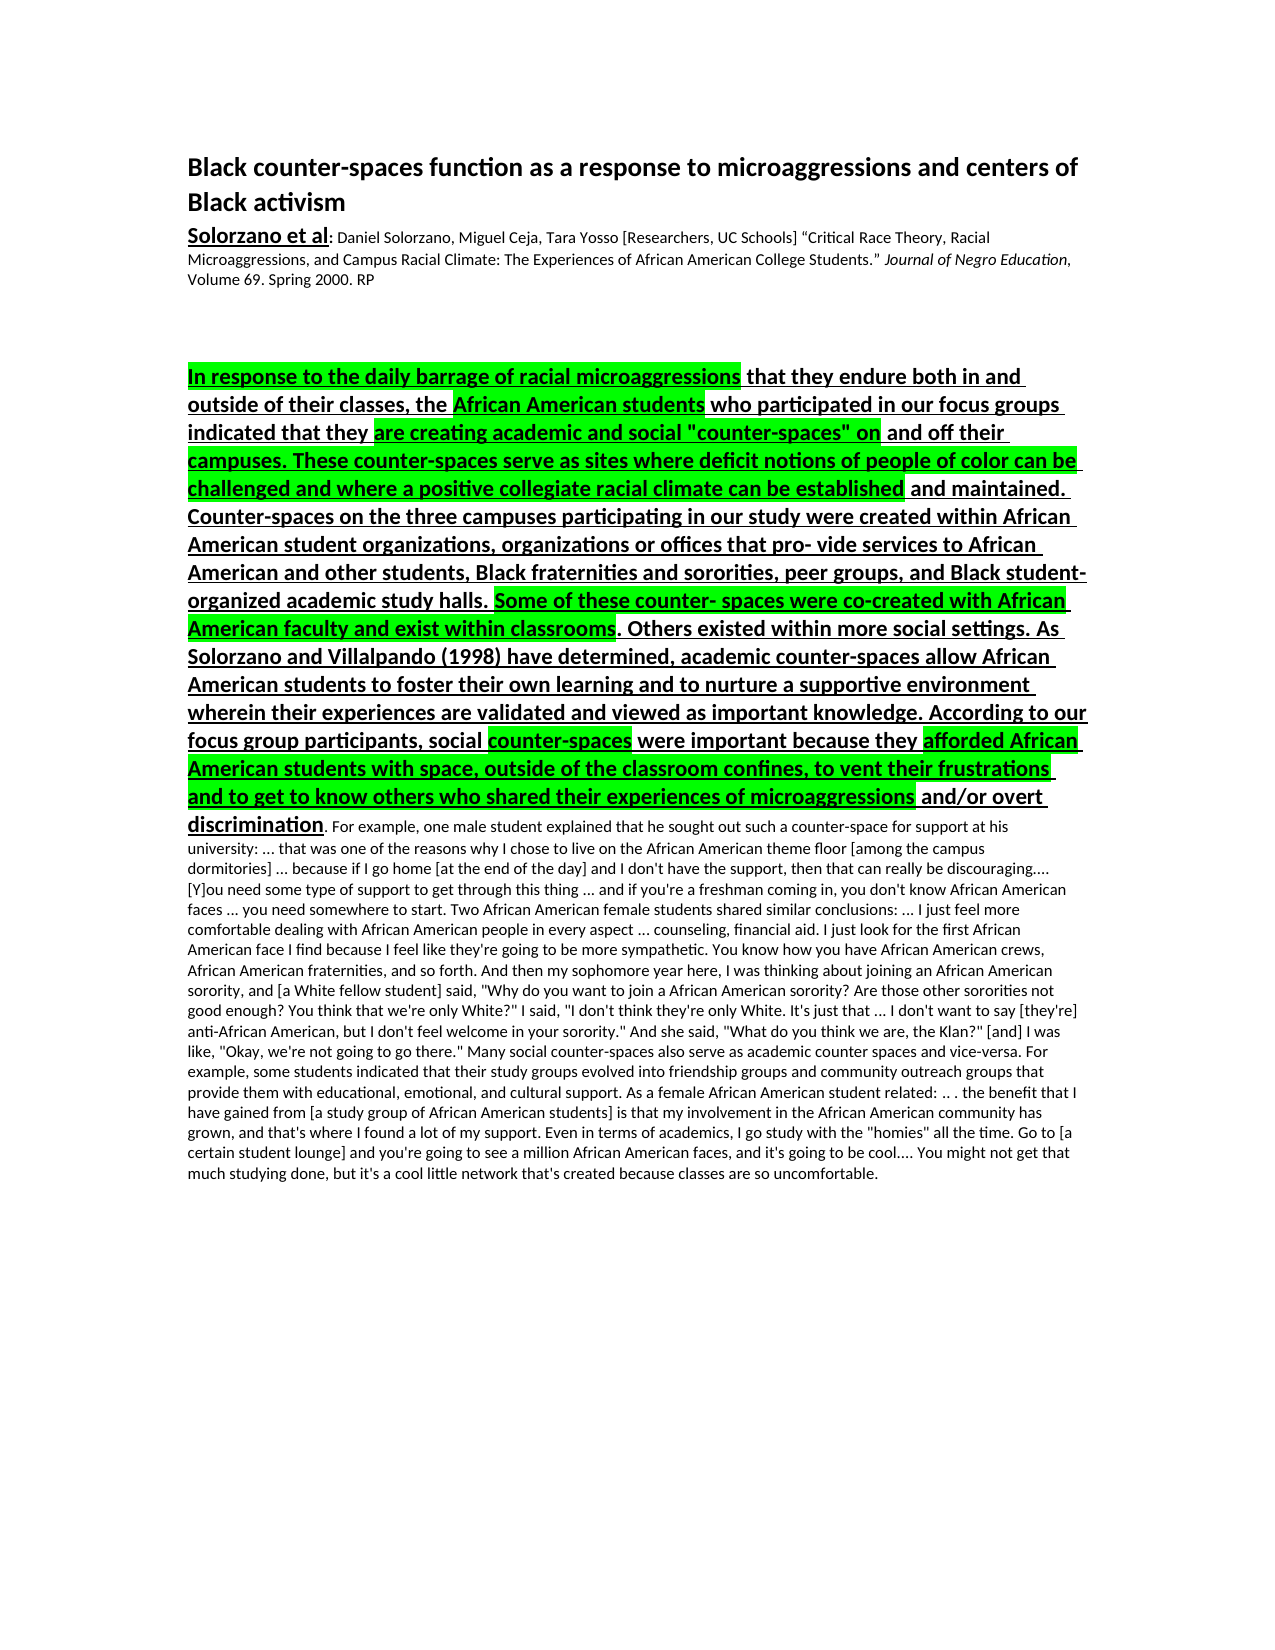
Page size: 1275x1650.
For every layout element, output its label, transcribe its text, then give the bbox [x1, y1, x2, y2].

text In response to the daily barrage of racial microaggressions that they endure both in and outside of their classes, the African American students who participated in our focus groups indicated that they are creating academic and social "counter-spaces" on and off their campuses. These counter-spaces serve as sites where deficit notions of people of color can be challenged and where a positive collegiate racial climate can be established and maintained. Counter-spaces on the three campuses participating in our study were created within African American student organizations, organizations or offices that pro- vide services to African American and other students, Black fraternities and sororities, peer groups, and Black student-organized academic study halls. Some of these counter- spaces were co-created with African American faculty and exist within classrooms. Others existed within more social settings. As Solorzano and Villalpando (1998) have determined, academic counter-spaces allow African American students to foster their own learning and to nurture a supportive environment wherein their experiences are validated and viewed as important knowledge. According to our focus group participants, social counter-spaces were important because they afforded African American students with space, outside of the classroom confines, to vent their frustrations and to get to know others who shared their experiences of microaggressions and/or overt discrimination. For example, one male student explained that he sought out such a counter-space for support at his university: ... that was one of the reasons why I chose to live on the African American theme floor [among the campus dormitories] ... because if I go home [at the end of the day] and I don't have the support, then that can really be discouraging.... [Y]ou need some type of support to get through this thing ... and if you're a freshman coming in, you don't know African American faces ... you need somewhere to start. Two African American female students shared similar conclusions: ... I just feel more comfortable dealing with African American people in every aspect ... counseling, financial aid. I just look for the first African American face I find because I feel like they're going to be more sympathetic. You know how you have African American crews, African American fraternities, and so forth. And then my sophomore year here, I was thinking about joining an African American sorority, and [a White fellow student] said, "Why do you want to join a African American sorority? Are those other sororities not good enough? You think that we're only White?" I said, "I don't think they're only White. It's just that ... I don't want to say [they're] anti-African American, but I don't feel welcome in your sorority." And she said, "What do you think we are, the Klan?" [and] I was like, "Okay, we're not going to go there." Many social counter-spaces also serve as academic counter spaces and vice-versa. For example, some students indicated that their study groups evolved into friendship groups and community outreach groups that provide them with educational, emotional, and cultural support. As a female African American student related: .. . the benefit that I have gained from [a study group of African American students] is that my involvement in the African American community has grown, and that's where I found a lot of my support. Even in terms of academics, I go study with the "homies" all the time. Go to [a certain student lounge] and you're going to see a million African American faces, and it's going to be cool.... You might not get that much studying done, but it's a cool little network that's created because classes are so uncomfortable. [187, 723, 1087, 1183]
subtitle Black counter-spaces function as a response to microaggressions and centers of Black activism [187, 150, 1087, 219]
text Solorzano et al: Daniel Solorzano, Miguel Ceja, Tara Yosso [Researchers, UC Schools] “Critical Race Theory, Racial Microaggressions, and Campus Racial Climate: The Experiences of African American College Students.” Journal of Negro Education, Volume 69. Spring 2000. RP [187, 221, 1087, 290]
